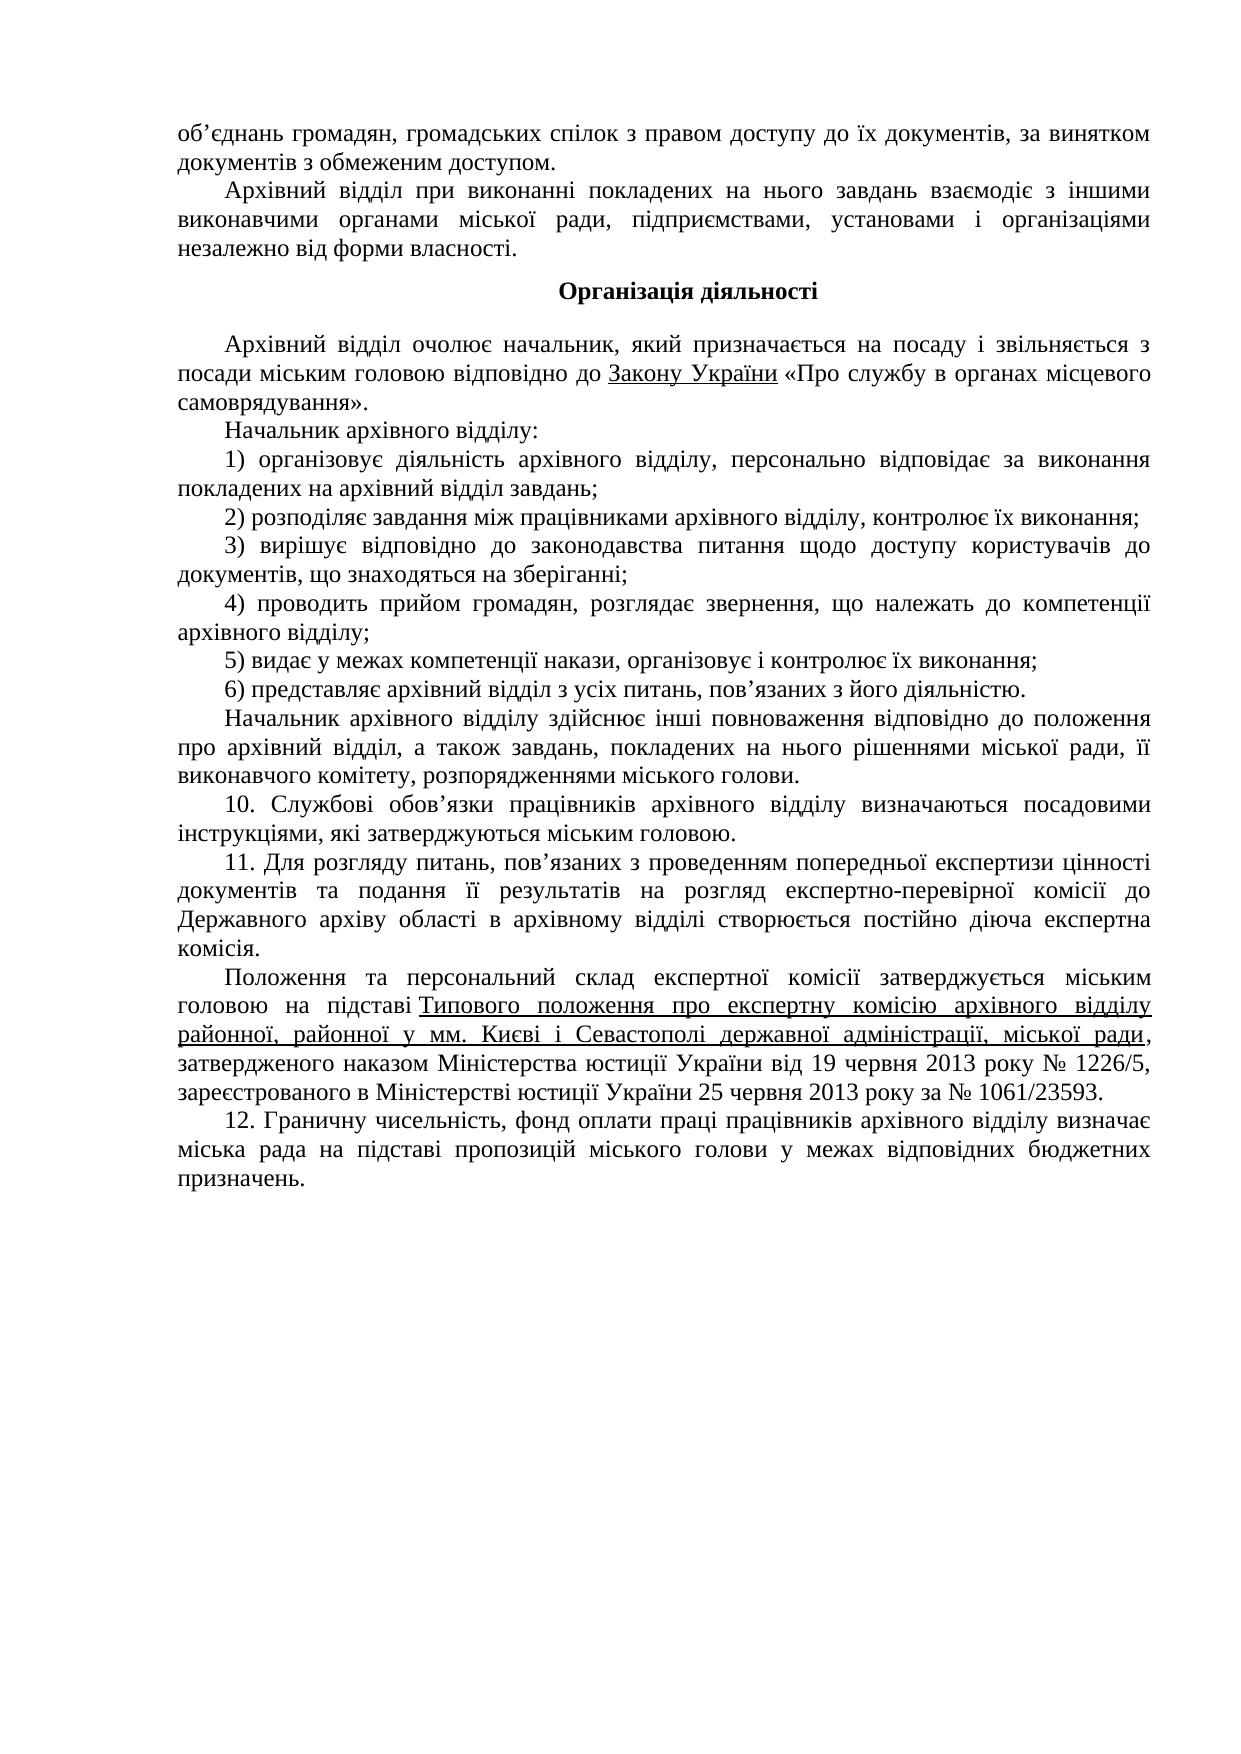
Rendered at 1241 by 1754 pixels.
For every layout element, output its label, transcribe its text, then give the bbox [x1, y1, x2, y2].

text 4) проводить прийом громадян, розглядає звернення, що належать до компетенції архівного відділу; [177, 588, 1152, 645]
text 1) організовує діяльність архівного відділу, персонально відповідає за виконання покладених на архівний відділ завдань; [177, 444, 1152, 502]
text Положення та персональний склад експертної комісії затверджується міським головою на підставі Типового положення про експертну комісію архівного відділу районної, районної у мм. Києві і Севастополі державної адміністрації, міської ради, затвердженого наказом Міністерства юстиції України від 19 червня 2013 року № 1226/5, зареєстрованого в Міністерстві юстиції України 25 червня 2013 року за № 1061/23593. [177, 962, 1152, 1105]
text 12. Граничну чисельність, фонд оплати праці працівників архівного відділу визначає міська рада на підставі пропозицій міського голови у межах відповідних бюджетних призначень. [177, 1105, 1152, 1192]
text 3) вирішує відповідно до законодавства питання щодо доступу користувачів до документів, що знаходяться на зберіганні; [177, 530, 1152, 588]
text Начальник архівного відділу здійснює інші повноваження відповідно до положення про архівний відділ, а також завдань, покладених на нього рішеннями міської ради, її виконавчого комітету, розпорядженнями міського голови. [177, 703, 1152, 789]
text Організація діяльності [177, 276, 1152, 305]
text Начальник архівного відділу: [177, 415, 1152, 444]
text Архівний відділ при виконанні покладених на нього завдань взаємодіє з іншими виконавчими органами міської ради, підприємствами, установами і організаціями незалежно від форми власності. [177, 176, 1152, 262]
text 2) розподіляє завдання між працівниками архівного відділу, контролює їх виконання; [177, 502, 1152, 530]
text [177, 118, 1152, 176]
text 6) представляє архівний відділ з усіх питань, пов’язаних з його діяльністю. [177, 674, 1152, 703]
text 10. Службові обов’язки працівників архівного відділу визначаються посадовими інструкціями, які затверджуються міським головою. [177, 789, 1152, 847]
text 5) видає у межах компетенції накази, організовує і контролює їх виконання; [177, 645, 1152, 674]
text 11. Для розгляду питань, пов’язаних з проведенням попередньої експертизи цінності документів та подання її результатів на розгляд експертно-перевірної комісії до Державного архіву області в архівному відділі створюється постійно діюча експертна комісія. [177, 847, 1152, 962]
text Архівний відділ очолює начальник, який призначається на посаду і звільняється з посади міським головою відповідно до Закону України «Про службу в органах місцевого самоврядування». [177, 329, 1152, 415]
